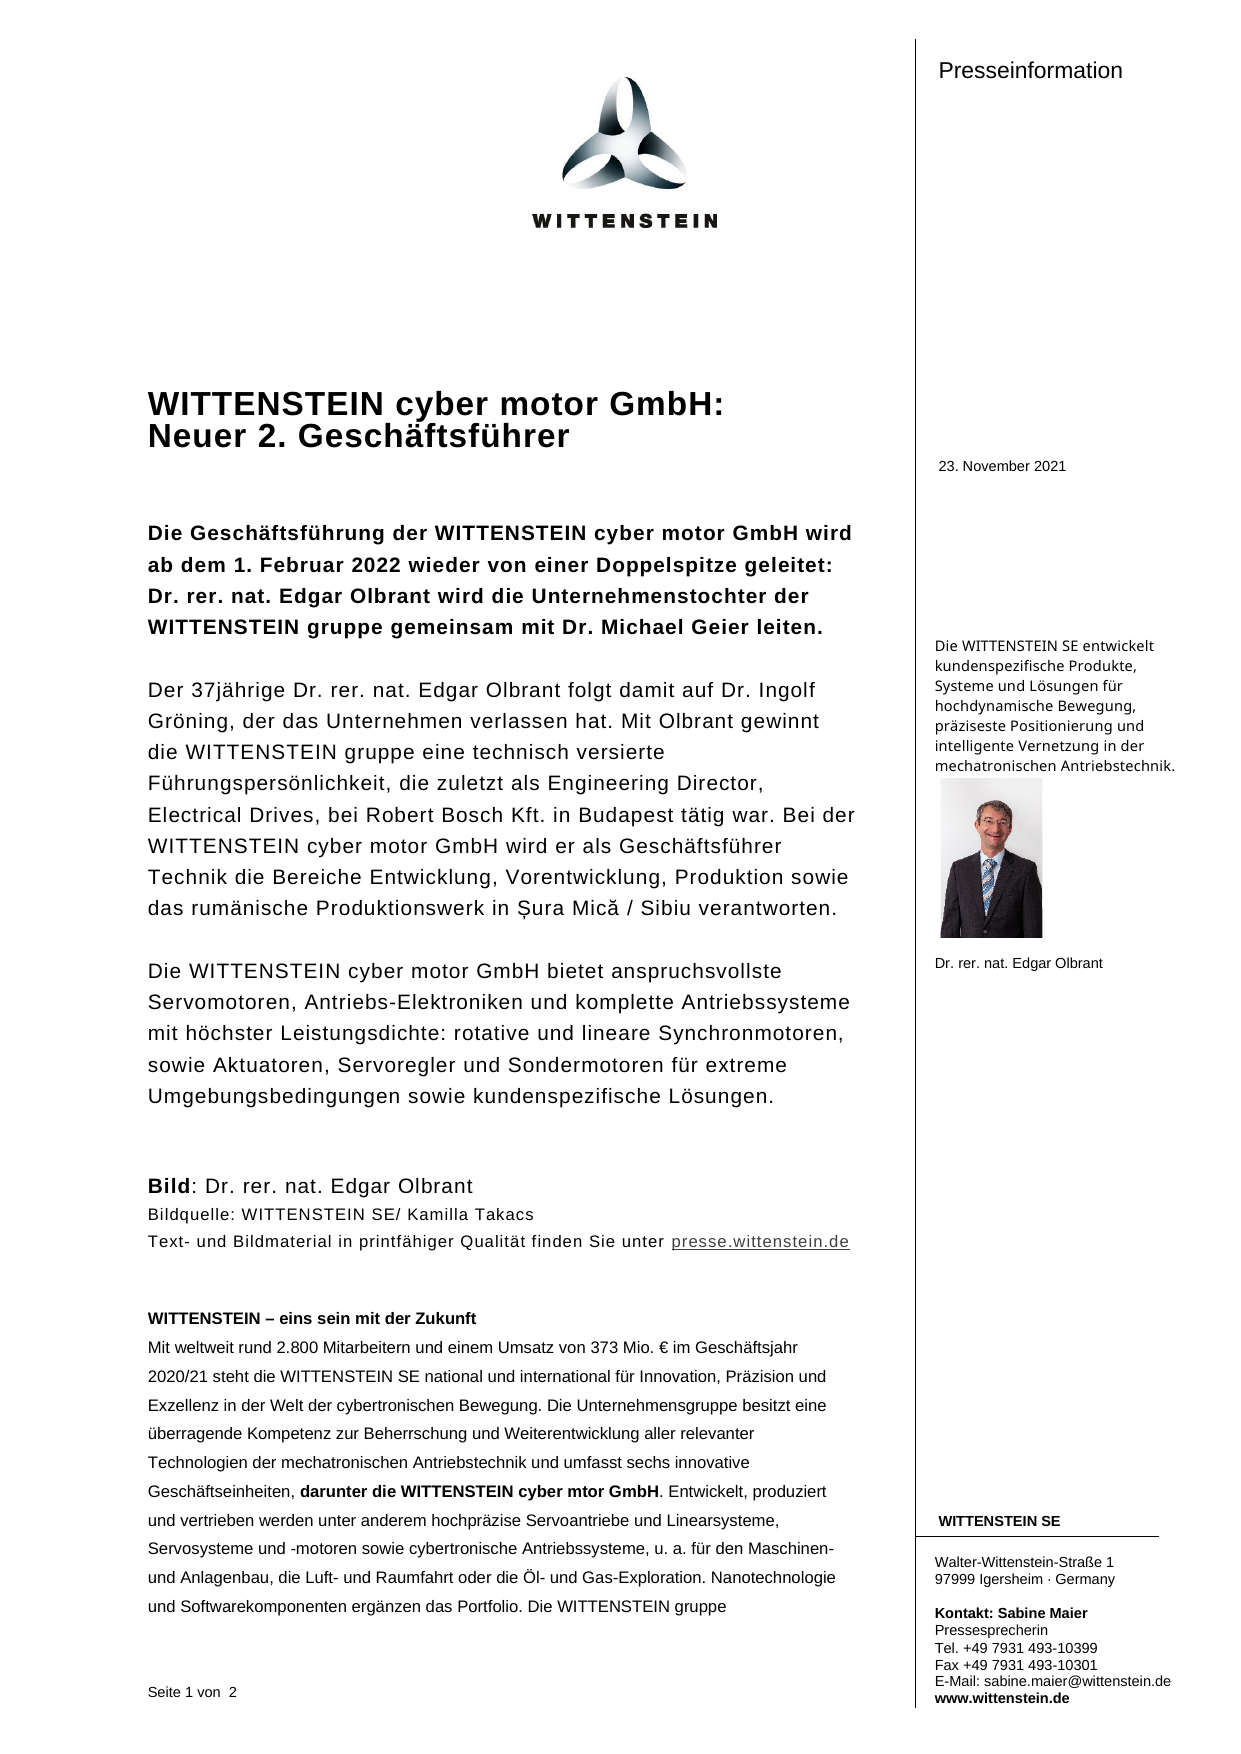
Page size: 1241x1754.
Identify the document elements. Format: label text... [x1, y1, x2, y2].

text Neuer 2. Geschäftsführer [148, 422, 856, 453]
text Text- und Bildmaterial in printfähiger Qualität finden Sie unter presse.wittenstein.de [148, 1226, 856, 1253]
text Bildquelle: WITTENSTEIN SE/ Kamilla Takacs [148, 1199, 856, 1226]
text WITTENSTEIN – eins sein mit der Zukunft [148, 1309, 856, 1328]
picture [939, 778, 1042, 935]
text WITTENSTEIN cyber motor GmbH: [148, 391, 856, 422]
text Die Geschäftsführung der WITTENSTEIN cyber motor GmbH wird ab dem 1. Februar 2022 wieder von einer Doppelspitze geleitet: Dr. rer. nat. Edgar Olbrant wird die Unternehmenstochter der WITTENSTEIN gruppe gemeinsam mit Dr. Michael Geier leiten. [148, 516, 856, 641]
text Der 37jährige Dr. rer. nat. Edgar Olbrant folgt damit auf Dr. Ingolf Gröning, der das Unternehmen verlassen hat. Mit Olbrant gewinnt die WITTENSTEIN gruppe eine technisch versierte Führungspersönlichkeit, die zuletzt als Engineering Director, Electrical Drives, bei Robert Bosch Kft. in Budapest tätig war. Bei der WITTENSTEIN cyber motor GmbH wird er als Geschäftsführer Technik die Bereiche Entwicklung, Vorentwicklung, Produktion sowie das rumänische Produktionswerk in Șura Mică / Sibiu verantworten. [148, 672, 856, 922]
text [148, 1338, 856, 1616]
picture [532, 77, 717, 228]
text Die WITTENSTEIN cyber motor GmbH bietet anspruchsvollste Servomotoren, Antriebs-Elektroniken und komplette Antriebssysteme mit höchster Leistungsdichte: rotative und lineare Synchronmotoren, sowie Aktuatoren, Servoregler und Sondermotoren für extreme Umgebungsbedingungen sowie kundenspezifische Lösungen. [148, 953, 856, 1109]
text Bild: Dr. rer. nat. Edgar Olbrant [148, 1172, 856, 1199]
